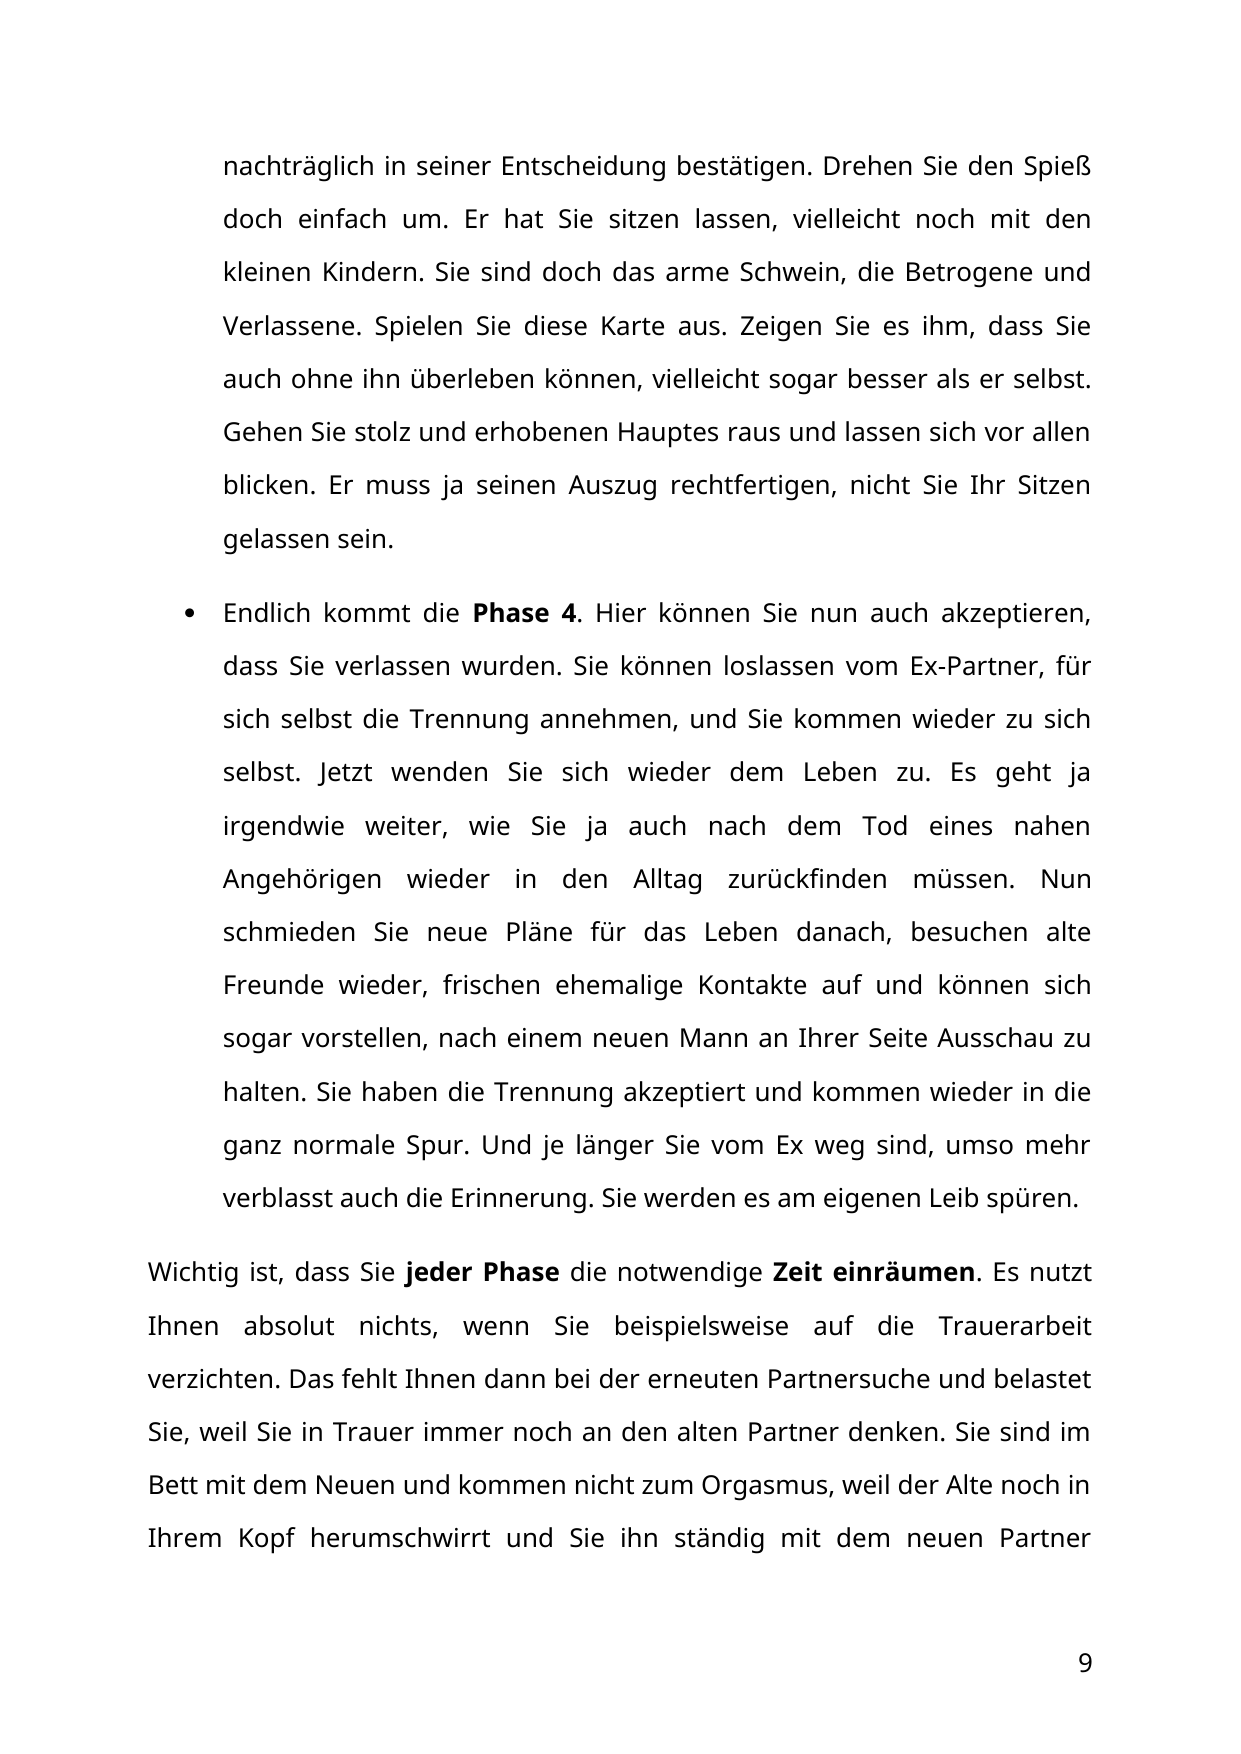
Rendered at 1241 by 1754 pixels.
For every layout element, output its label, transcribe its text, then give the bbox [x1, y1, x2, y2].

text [148, 1254, 1093, 1556]
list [185, 148, 1093, 556]
list Endlich kommt die Phase 4. Hier können Sie nun auch akzeptieren, dass Sie verlassen wurden. Sie können loslassen vom Ex-Partner, für sich selbst die Trennung annehmen, und Sie kommen wieder zu sich selbst. Jetzt wenden Sie sich wieder dem Leben zu. Es geht ja irgendwie weiter, wie Sie ja auch nach dem Tod eines nahen Angehörigen wieder in den Alltag zurückfinden müssen. Nun schmieden Sie neue Pläne für das Leben danach, besuchen alte Freunde wieder, frischen ehemalige Kontakte auf und können sich sogar vorstellen, nach einem neuen Mann an Ihrer Seite Ausschau zu halten. Sie haben die Trennung akzeptiert und kommen wieder in die ganz normale Spur. Und je länger Sie vom Ex weg sind, umso mehr verblasst auch die Erinnerung. Sie werden es am eigenen Leib spüren. [185, 594, 1093, 1215]
